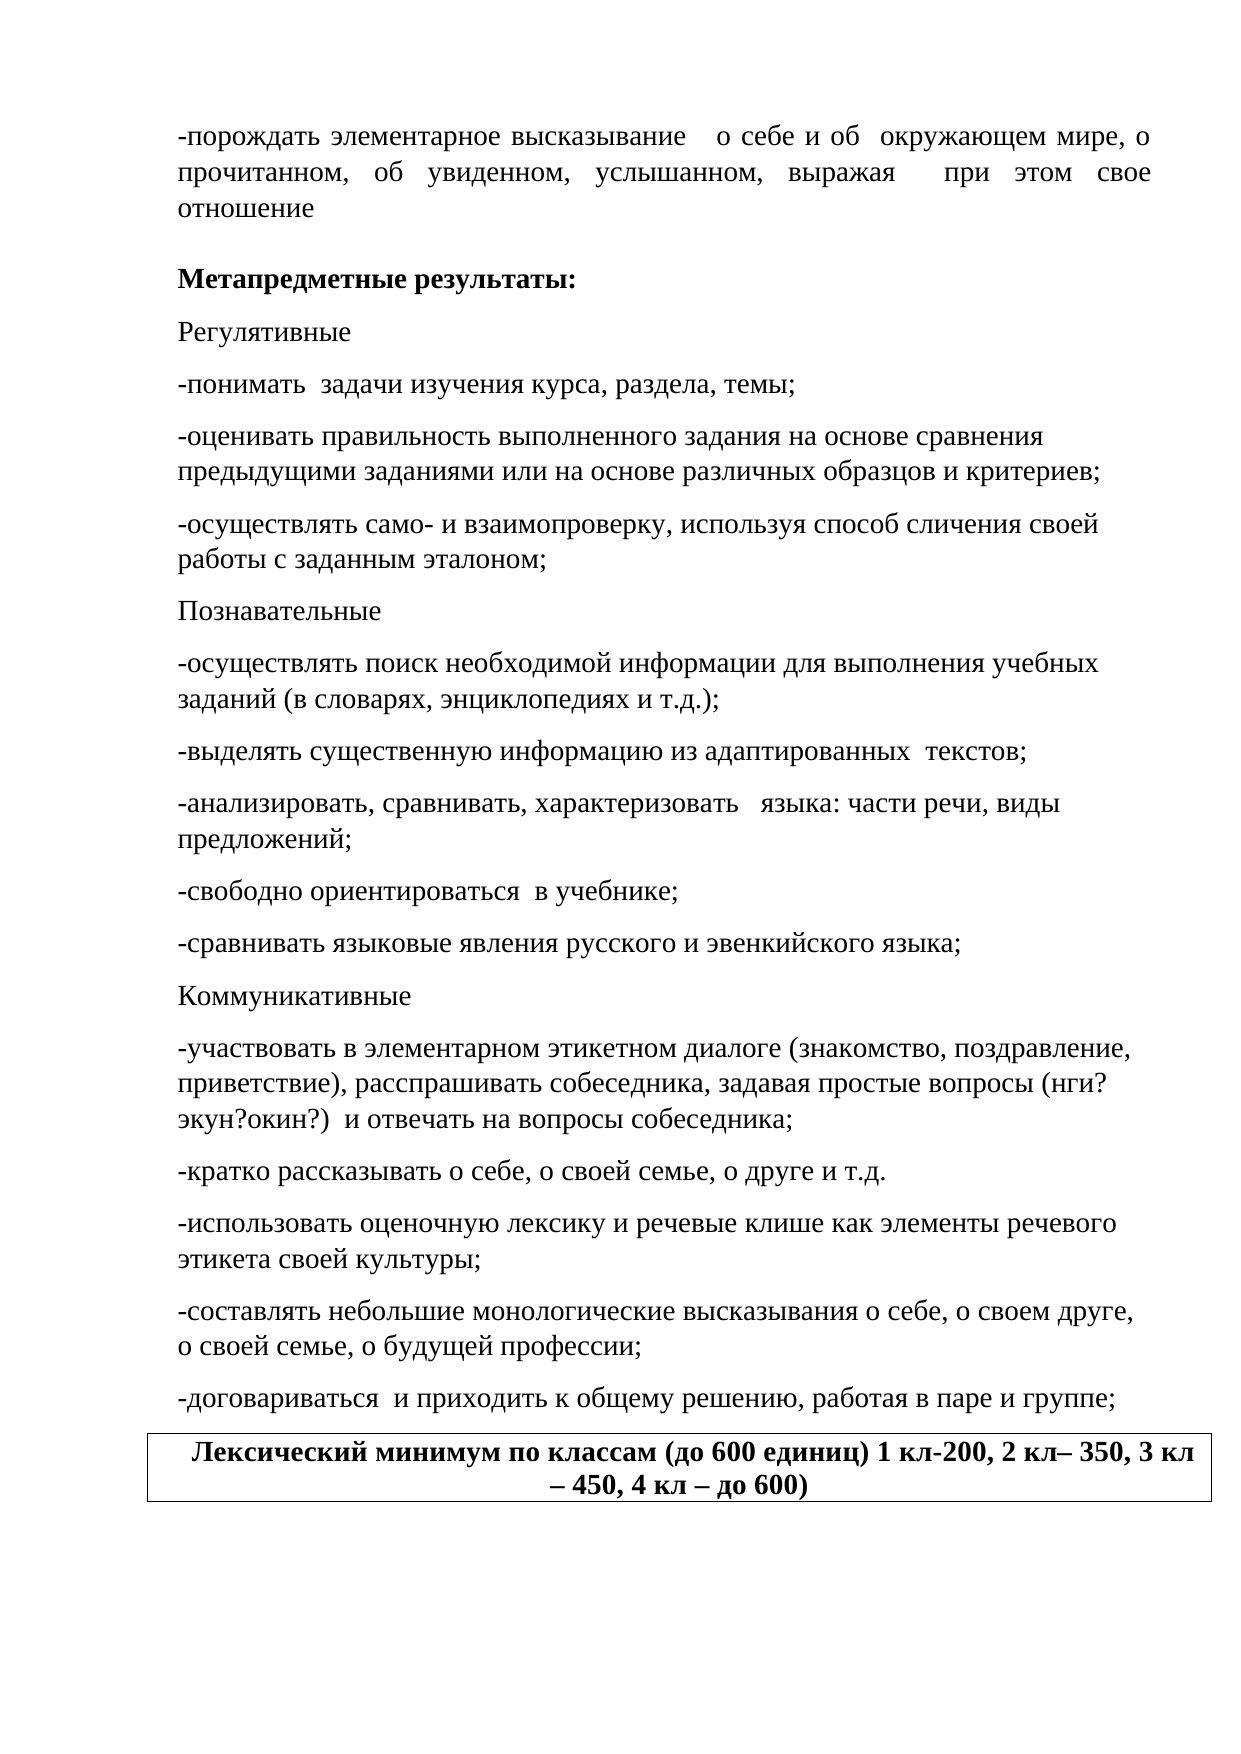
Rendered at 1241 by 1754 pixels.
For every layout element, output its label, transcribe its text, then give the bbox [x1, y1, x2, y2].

text Метапредметные результаты: [177, 261, 1152, 295]
text -осуществлять само- и взаимопроверку, используя способ сличения своей работы с заданным эталоном; [177, 506, 1152, 575]
table_header Лексический минимум по классам (до 600 единиц) 1 кл-200, 2 кл– 350, 3 кл – 450, 4 кл – до 600) [148, 1434, 1211, 1501]
text -понимать задачи изучения курса, раздела, темы; [177, 366, 1152, 399]
text -порождать элементарное высказывание о себе и об окружающем мире, о прочитанном, об увиденном, услышанном, выражая при этом свое отношение [177, 118, 1152, 223]
text -выделять существенную информацию из адаптированных текстов; [177, 733, 1152, 767]
text -использовать оценочную лексику и речевые клише как элементы речевого этикета своей культуры; [177, 1205, 1152, 1274]
text -кратко рассказывать о себе, о своей семье, о друге и т.д. [177, 1153, 1152, 1187]
text -договариваться и приходить к общему решению, работая в паре и группе; [177, 1381, 1152, 1414]
text -осуществлять поиск необходимой информации для выполнения учебных заданий (в словарях, энциклопедиях и т.д.); [177, 646, 1152, 715]
text -оценивать правильность выполненного задания на основе сравнения предыдущими заданиями или на основе различных образцов и критериев; [177, 418, 1152, 487]
text Регулятивные [177, 314, 1152, 347]
text -анализировать, сравнивать, характеризовать языка: части речи, виды предложений; [177, 786, 1152, 854]
text -участвовать в элементарном этикетном диалоге (знакомство, поздравление, приветствие), расспрашивать собеседника, задавая простые вопросы (нги? экун?окин?) и отвечать на вопросы собеседника; [177, 1030, 1152, 1134]
text -составлять небольшие монологические высказывания о себе, о своем друге, о своей семье, о будущей профессии; [177, 1293, 1152, 1362]
text Коммуникативные [177, 978, 1152, 1011]
text -сравнивать языковые явления русского и эвенкийского языка; [177, 925, 1152, 959]
text Познавательные [177, 593, 1152, 627]
text -свободно ориентироваться в учебнике; [177, 873, 1152, 907]
